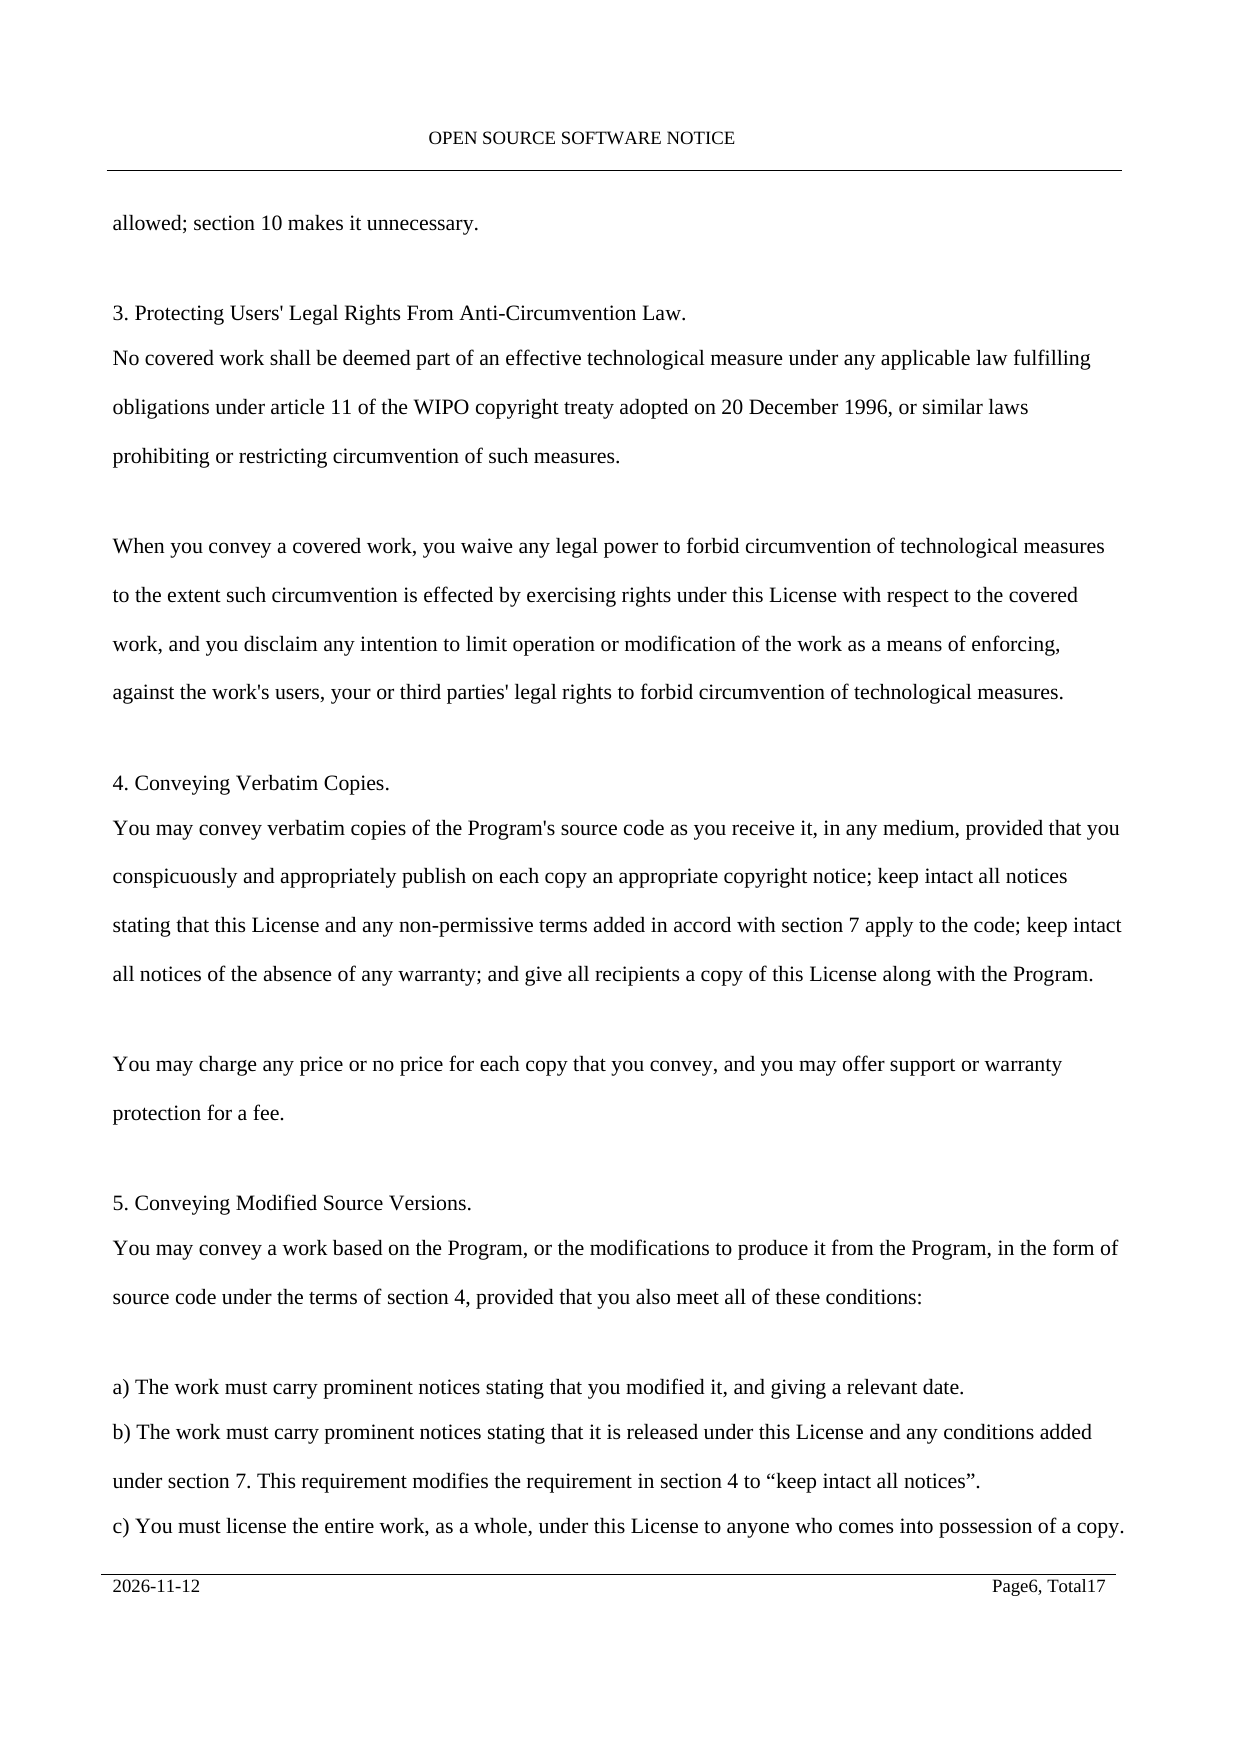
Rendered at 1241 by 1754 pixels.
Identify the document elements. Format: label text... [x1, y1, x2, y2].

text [112, 1509, 1128, 1542]
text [112, 206, 1128, 239]
text a) The work must carry prominent notices stating that you modified it, and giving a relevant date. [112, 1370, 1128, 1403]
text No covered work shall be deemed part of an effective technological measure under any applicable law fulfilling obligations under article 11 of the WIPO copyright treaty adopted on 20 December 1996, or similar laws prohibiting or restricting circumvention of such measures. [112, 342, 1128, 472]
text You may charge any price or no price for each copy that you convey, and you may offer support or warranty protection for a fee. [112, 1047, 1128, 1129]
text 3. Protecting Users' Legal Rights From Anti-Circumvention Law. [112, 297, 1128, 329]
text 4. Conveying Verbatim Copies. [112, 766, 1128, 798]
text When you convey a covered work, you waive any legal power to forbid circumvention of technological measures to the extent such circumvention is effected by exercising rights under this License with respect to the covered work, and you disclaim any intention to limit operation or modification of the work as a means of enforcing, against the work's users, your or third parties' legal rights to forbid circumvention of technological measures. [112, 529, 1128, 708]
text You may convey verbatim copies of the Program's source code as you receive it, in any medium, provided that you conspicuously and appropriately publish on each copy an appropriate copyright notice; keep intact all notices stating that this License and any non-permissive terms added in accord with section 7 apply to the code; keep intact all notices of the absence of any warranty; and give all recipients a copy of this License along with the Program. [112, 811, 1128, 990]
text You may convey a work based on the Program, or the modifications to produce it from the Program, in the form of source code under the terms of section 4, provided that you also meet all of these conditions: [112, 1231, 1128, 1313]
text b) The work must carry prominent notices stating that it is released under this License and any conditions added under section 7. This requirement modifies the requirement in section 4 to “keep intact all notices”. [112, 1416, 1128, 1497]
text 5. Conveying Modified Source Versions. [112, 1186, 1128, 1219]
